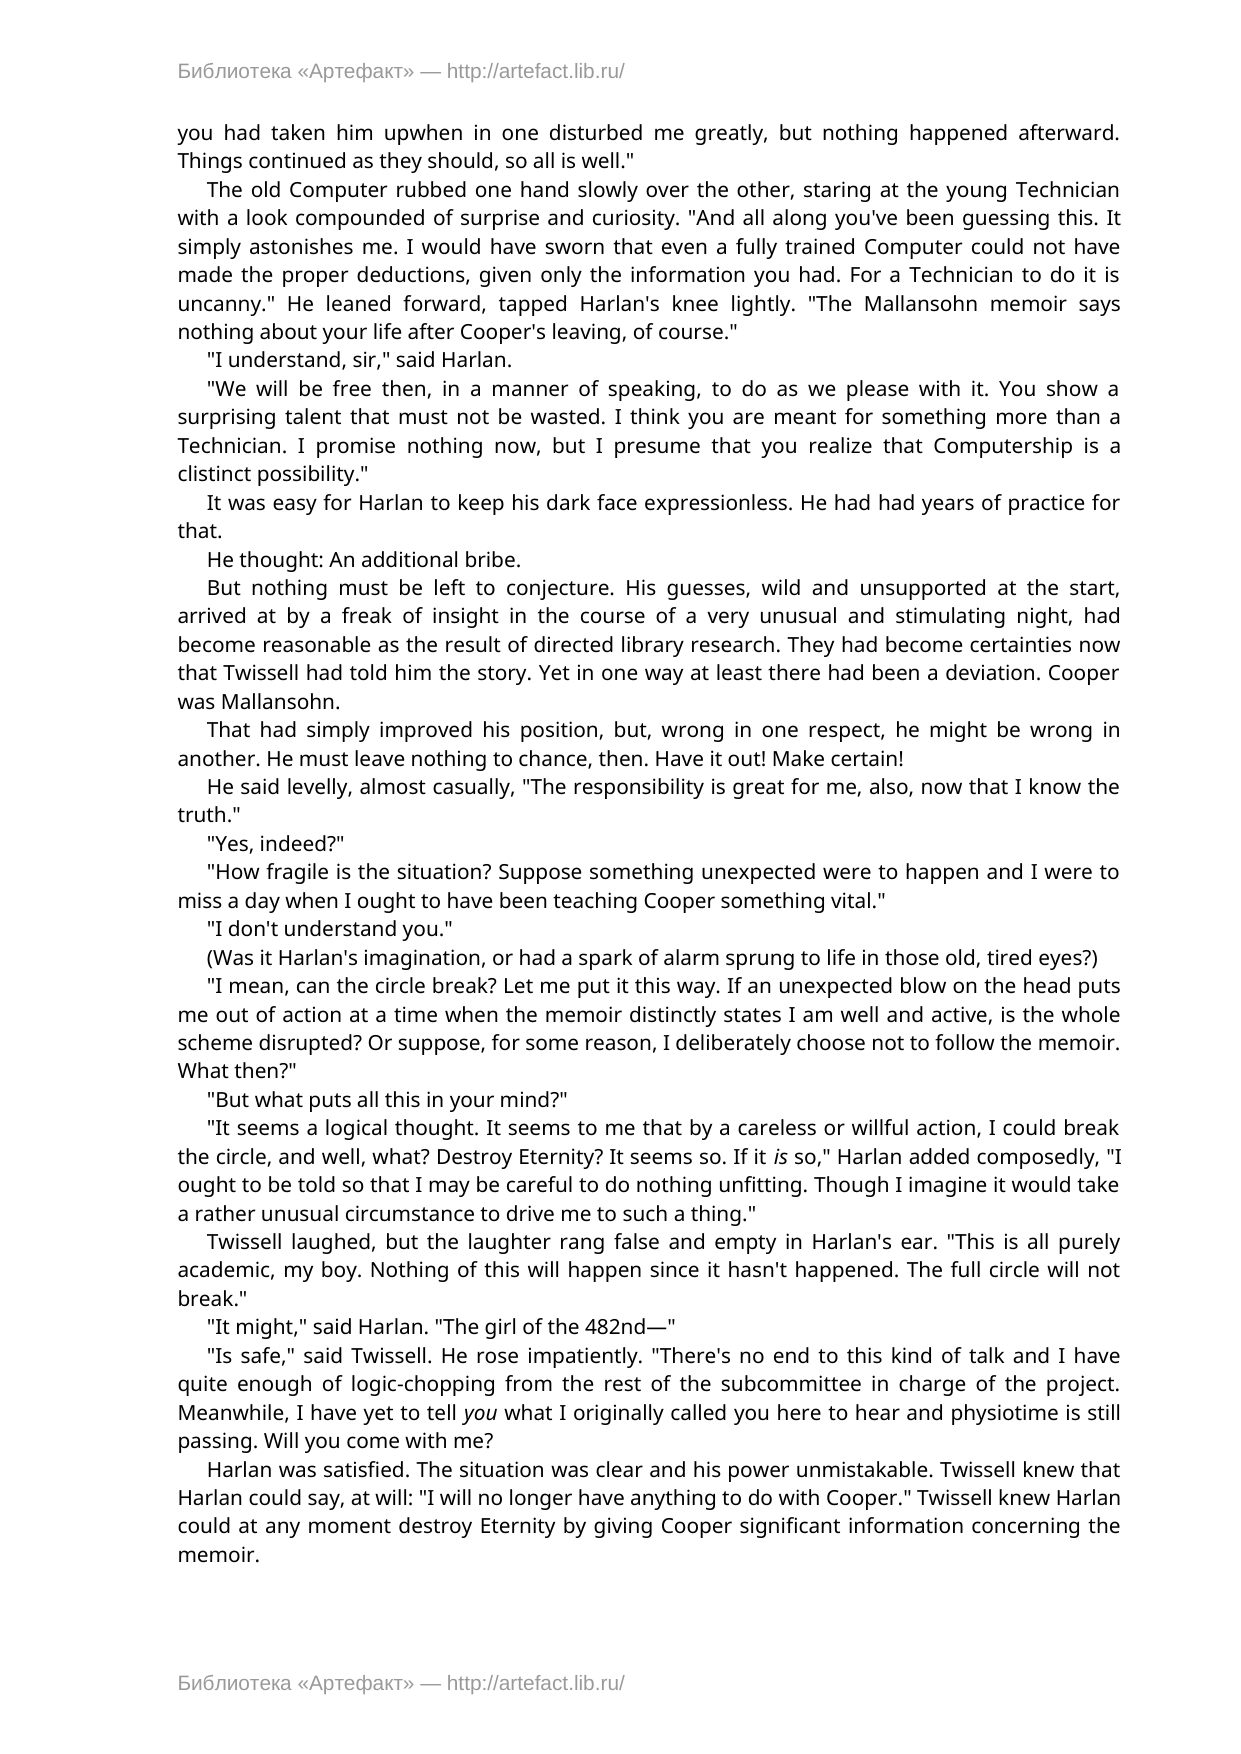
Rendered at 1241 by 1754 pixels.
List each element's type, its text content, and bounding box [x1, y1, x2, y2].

text "It might," said Harlan. "The girl of the 482nd—" [177, 1312, 1122, 1341]
text "How fragile is the situation? Suppose something unexpected were to happen and I were to miss a day when I ought to have been teaching Cooper something vital." [177, 857, 1122, 914]
text That had simply improved his position, but, wrong in one respect, he might be wrong in another. He must leave nothing to chance, then. Have it out! Make certain! [177, 715, 1122, 772]
text (Was it Harlan's imagination, or had a spark of alarm sprung to life in those old, tired eyes?) [177, 943, 1122, 971]
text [177, 118, 1122, 175]
text But nothing must be left to conjecture. His guesses, wild and unsupported at the start, arrived at by a freak of insight in the course of a very unusual and stimulating night, had become reasonable as the result of directed library research. They had become certainties now that Twissell had told him the story. Yet in one way at least there had been a deviation. Cooper was Mallansohn. [177, 573, 1122, 715]
text Harlan was satisfied. The situation was clear and his power unmistakable. Twissell knew that Harlan could say, at will: "I will no longer have anything to do with Cooper." Twissell knew Harlan could at any moment destroy Eternity by giving Cooper significant information concerning the memoir. [177, 1455, 1122, 1568]
text "It seems a logical thought. It seems to me that by a careless or willful action, I could break the circle, and well, what? Destroy Eternity? It seems so. If it is so," Harlan added composedly, "I ought to be told so that I may be careful to do nothing unfitting. Though I imagine it would take a rather unusual circumstance to drive me to such a thing." [177, 1113, 1122, 1227]
text The old Computer rubbed one hand slowly over the other, staring at the young Technician with a look compounded of surprise and curiosity. "And all along you've been guessing this. It simply astonishes me. I would have sworn that even a fully trained Computer could not have made the proper deductions, given only the information you had. For a Technician to do it is uncanny." He leaned forward, tapped Harlan's knee lightly. "The Mallansohn memoir says nothing about your life after Cooper's leaving, of course." [177, 175, 1122, 346]
text It was easy for Harlan to keep his dark face expressionless. He had had years of practice for that. [177, 488, 1122, 545]
text "I mean, can the circle break? Let me put it this way. If an unexpected blow on the head puts me out of action at a time when the memoir distinctly states I am well and active, is the whole scheme disrupted? Or suppose, for some reason, I deliberately choose not to follow the memoir. What then?" [177, 971, 1122, 1085]
text "We will be free then, in a manner of speaking, to do as we please with it. You show a surprising talent that must not be wasted. I think you are meant for something more than a Technician. I promise nothing now, but I presume that you realize that Computership is a clistinct possibility." [177, 374, 1122, 488]
text He said levelly, almost casually, "The responsibility is great for me, also, now that I know the truth." [177, 772, 1122, 829]
text "But what puts all this in your mind?" [177, 1085, 1122, 1113]
text Twissell laughed, but the laughter rang false and empty in Harlan's ear. "This is all purely academic, my boy. Nothing of this will happen since it hasn't happened. The full circle will not break." [177, 1227, 1122, 1312]
text "Yes, indeed?" [177, 829, 1122, 857]
text "I don't understand you." [177, 914, 1122, 943]
text He thought: An additional bribe. [177, 545, 1122, 573]
text "Is safe," said Twissell. He rose impatiently. "There's no end to this kind of talk and I have quite enough of logic-chopping from the rest of the subcommittee in charge of the project. Meanwhile, I have yet to tell you what I originally called you here to hear and physiotime is still passing. Will you come with me? [177, 1341, 1122, 1455]
text "I understand, sir," said Harlan. [177, 346, 1122, 374]
